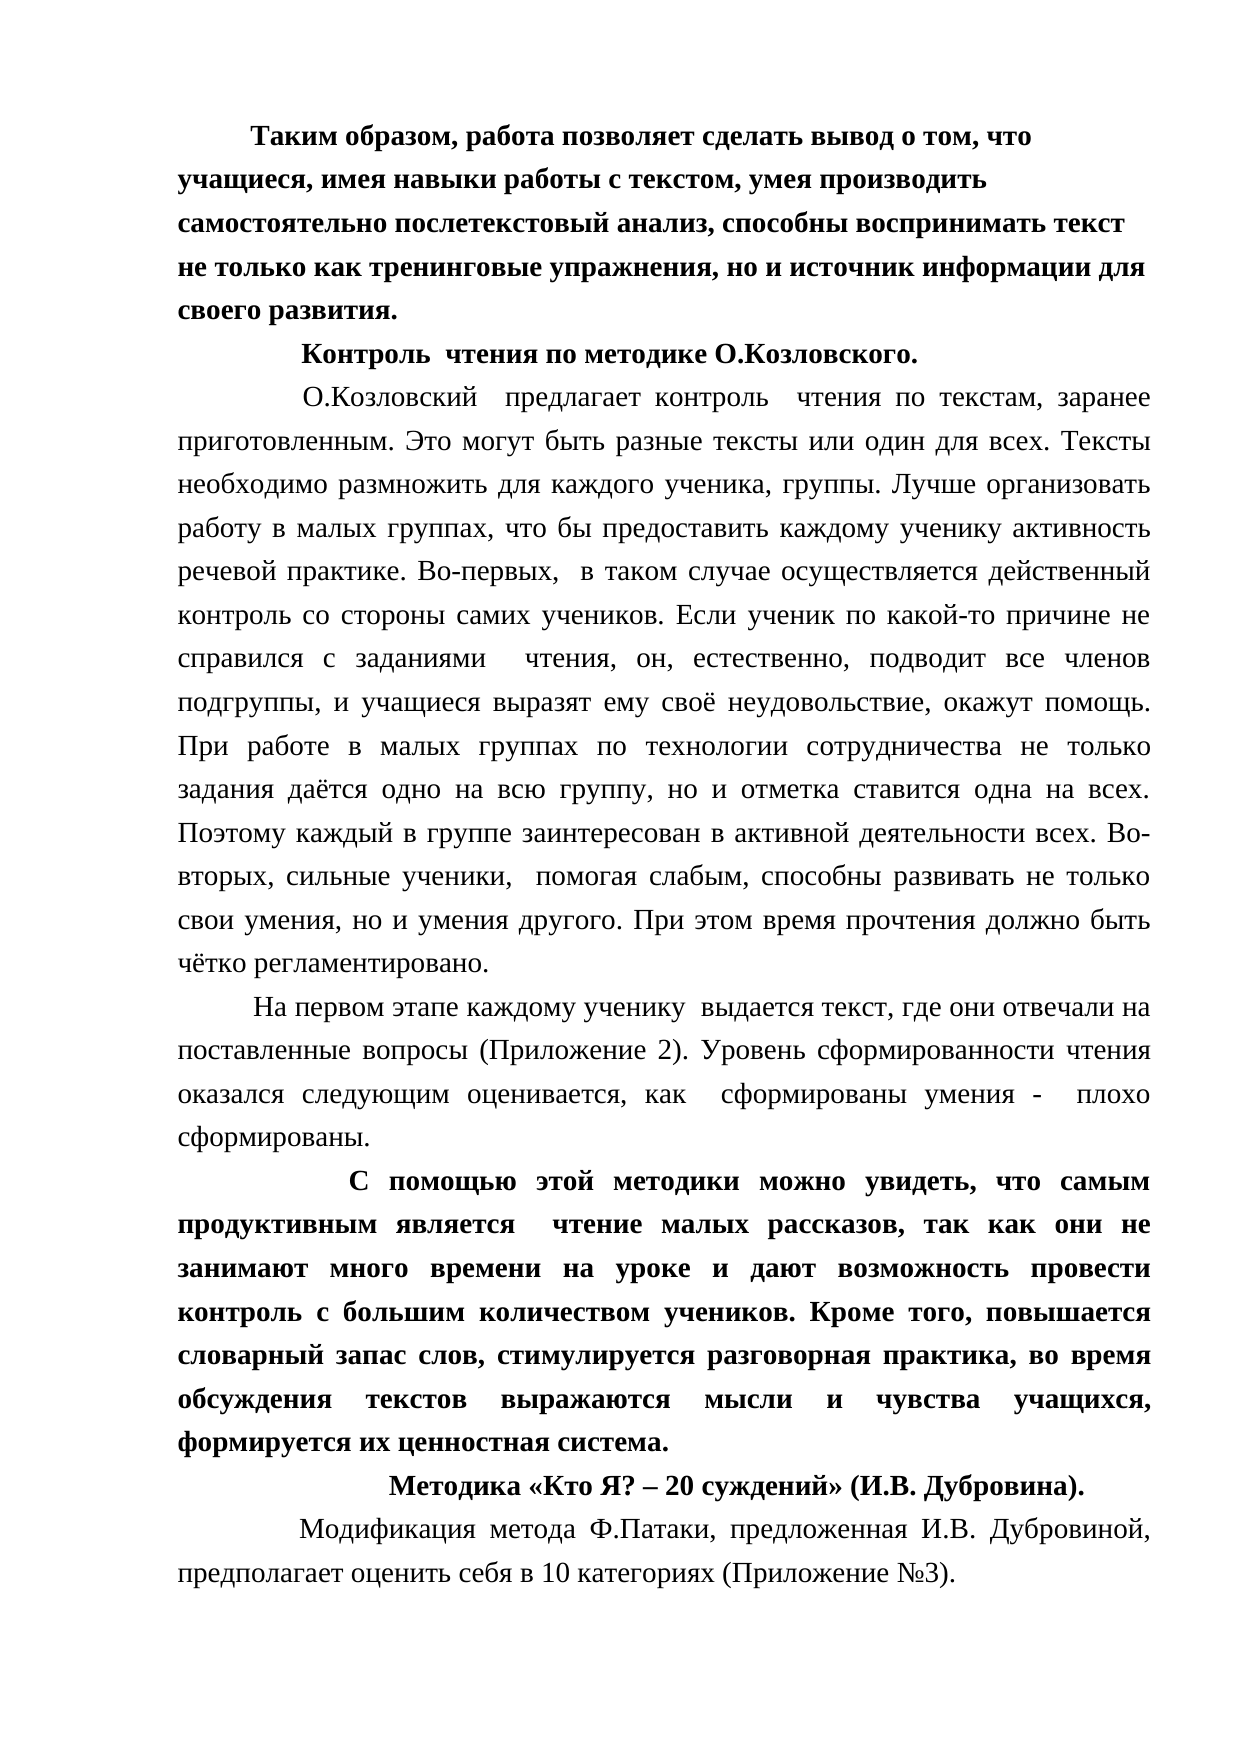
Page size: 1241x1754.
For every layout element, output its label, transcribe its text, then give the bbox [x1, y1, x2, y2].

text Модификация метода Ф.Патаки, предложенная И.В. Дубровиной, предполагает оценить себя в 10 категориях (Приложение №3). [177, 1511, 1152, 1588]
text Таким образом, работа позволяет сделать вывод о том, что учащиеся, имея навыки работы с текстом, умея производить самостоятельно послетекстовый анализ, способны воспринимать текст не только как тренинговые упражнения, но и источник информации для своего развития. [177, 118, 1152, 326]
text О.Козловский предлагает контроль чтения по текстам, заранее приготовленным. Это могут быть разные тексты или один для всех. Тексты необходимо размножить для каждого ученика, группы. Лучше организовать работу в малых группах, что бы предоставить каждому ученику активность речевой практике. Во-первых, в таком случае осуществляется действенный контроль со стороны самих учеников. Если ученик по какой-то причине не справился с заданиями чтения, он, естественно, подводит все членов подгруппы, и учащиеся выразят ему своё неудовольствие, окажут помощь. При работе в малых группах по технологии сотрудничества не только задания даётся одно на всю группу, но и отметка ставится одна на всех. Поэтому каждый в группе заинтересован в активной деятельности всех. Во-вторых, сильные ученики, помогая слабым, способны развивать не только свои умения, но и умения другого. При этом время прочтения должно быть чётко регламентировано. [177, 379, 1152, 979]
text С помощью этой методики можно увидеть, что самым продуктивным является чтение малых рассказов, так как они не занимают много времени на уроке и дают возможность провести контроль с большим количеством учеников. Кроме того, повышается словарный запас слов, стимулируется разговорная практика, во время обсуждения текстов выражаются мысли и чувства учащихся, формируется их ценностная система. [177, 1163, 1152, 1458]
text На первом этапе каждому ученику выдается текст, где они отвечали на поставленные вопросы (Приложение 2). Уровень сформированности чтения оказался следующим оценивается, как сформированы умения - плохо сформированы. [177, 989, 1152, 1153]
text Контроль чтения по методике О.Козловского. [177, 336, 1152, 369]
text Методика «Кто Я? – 20 суждений» (И.В. Дубровина). [177, 1468, 1152, 1501]
